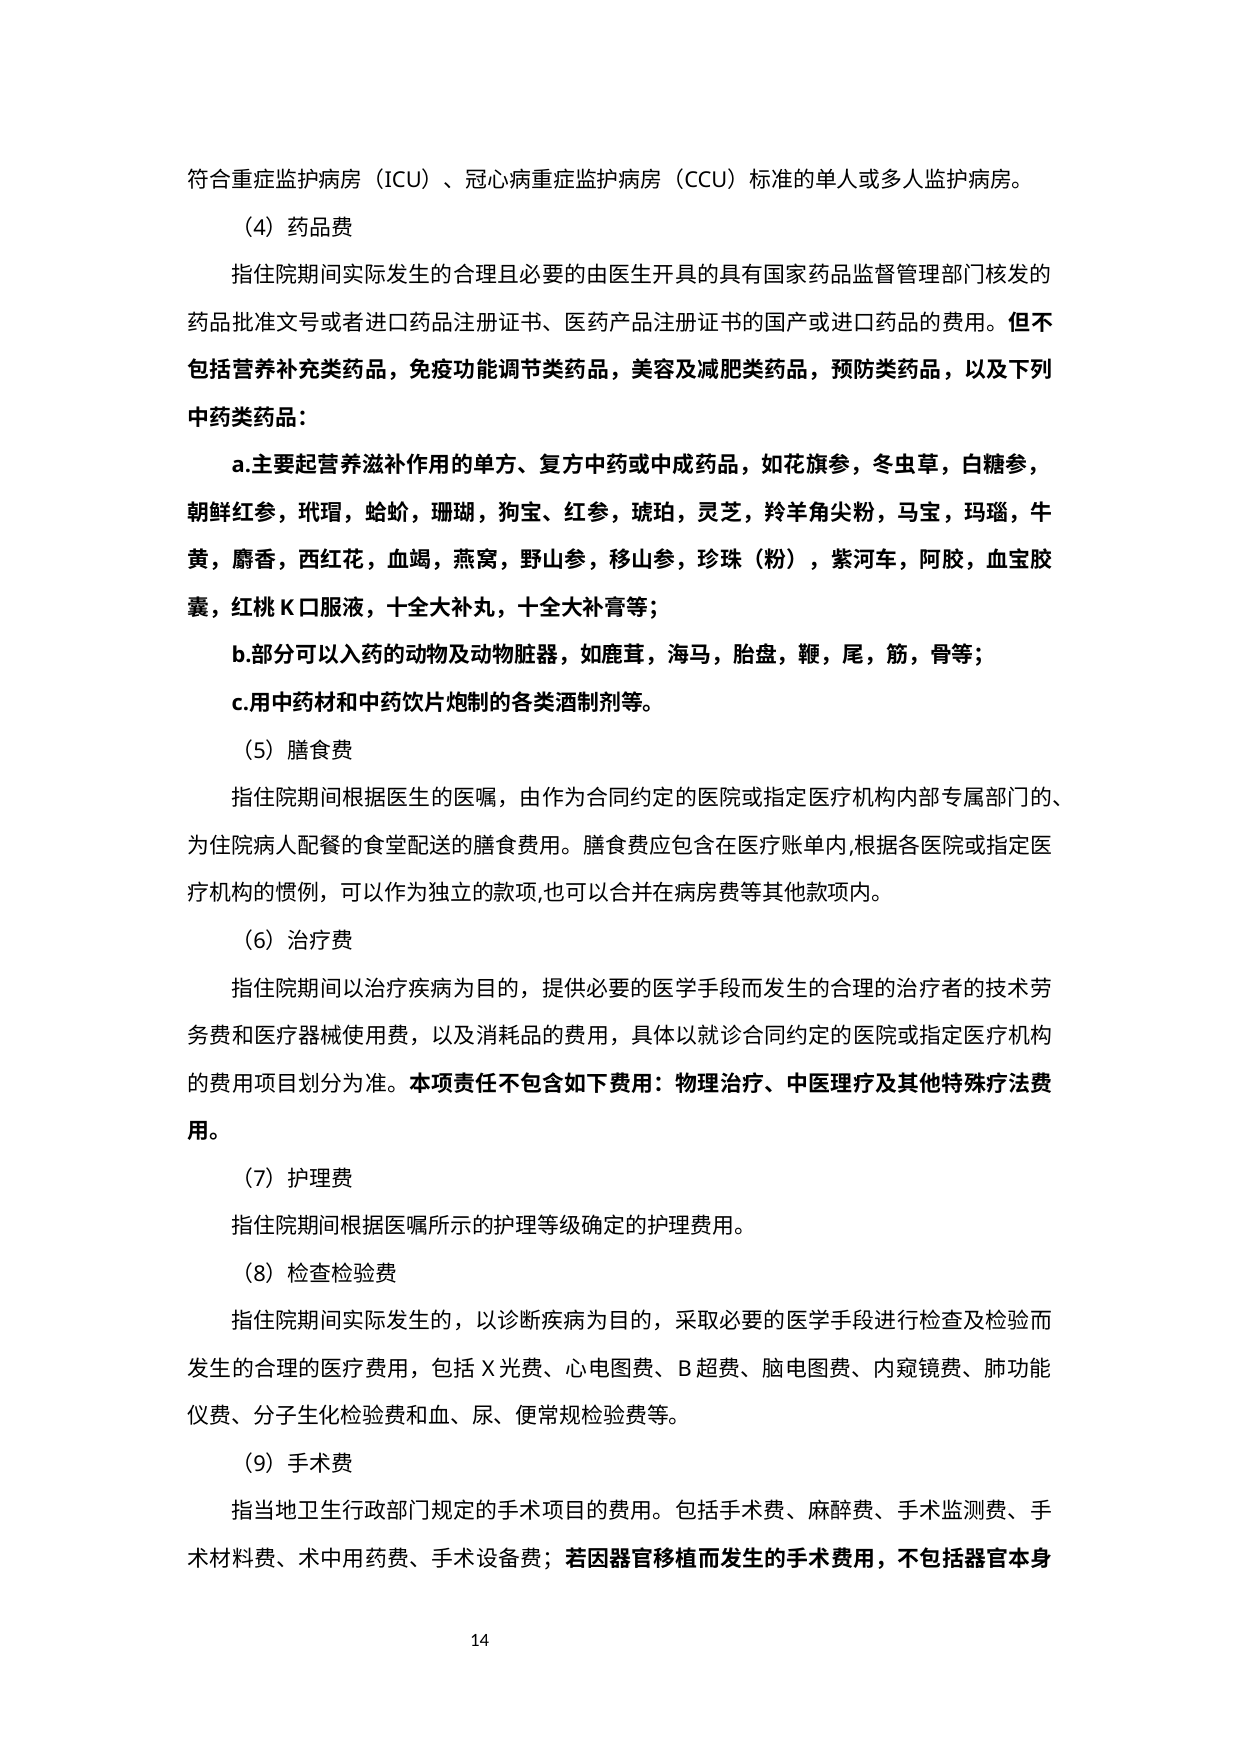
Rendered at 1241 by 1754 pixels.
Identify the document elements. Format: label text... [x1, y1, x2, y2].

text 指住院期间实际发生的合理且必要的由医生开具的具有国家药品监督管理部门核发的药品批准文号或者进口药品注册证书、医药产品注册证书的国产或进口药品的费用。但不包括营养补充类药品，免疫功能调节类药品，美容及减肥类药品，预防类药品，以及下列中药类药品： [187, 257, 1053, 431]
text 指住院期间实际发生的，以诊断疾病为目的，采取必要的医学手段进行检查及检验而发生的合理的医疗费用，包括X光费、心电图费、B超费、脑电图费、内窥镜费、肺功能仪费、分子生化检验费和血、尿、便常规检验费等。 [187, 1303, 1053, 1430]
text 指住院期间以治疗疾病为目的，提供必要的医学手段而发生的合理的治疗者的技术劳务费和医疗器械使用费，以及消耗品的费用，具体以就诊合同约定的医院或指定医疗机构的费用项目划分为准。本项责任不包含如下费用：物理治疗、中医理疗及其他特殊疗法费用。 [187, 971, 1053, 1145]
text a.主要起营养滋补作用的单方、复方中药或中成药品，如花旗参，冬虫草，白糖参，朝鲜红参，玳瑁，蛤蚧，珊瑚，狗宝、红参，琥珀，灵芝，羚羊角尖粉，马宝，玛瑙，牛黄，麝香，西红花，血竭，燕窝，野山参，移山参，珍珠（粉），紫河车，阿胶，血宝胶囊，红桃K口服液，十全大补丸，十全大补膏等； [187, 447, 1053, 622]
text （9）手术费 [187, 1446, 1053, 1478]
text （7）护理费 [187, 1161, 1053, 1192]
text （6）治疗费 [187, 923, 1053, 955]
text b.部分可以入药的动物及动物脏器，如鹿茸，海马，胎盘，鞭，尾，筋，骨等； [187, 637, 1053, 669]
text （8）检查检验费 [187, 1256, 1053, 1287]
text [187, 162, 1053, 194]
text c.用中药材和中药饮片炮制的各类酒制剂等。 [187, 685, 1053, 717]
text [187, 1493, 1053, 1573]
text （4）药品费 [187, 209, 1053, 241]
text 指住院期间根据医生的医嘱，由作为合同约定的医院或指定医疗机构内部专属部门的、为住院病人配餐的食堂配送的膳食费用。膳食费应包含在医疗账单内,根据各医院或指定医疗机构的惯例，可以作为独立的款项,也可以合并在病房费等其他款项内。 [187, 780, 1053, 907]
text （5）膳食费 [187, 733, 1053, 764]
text 指住院期间根据医嘱所示的护理等级确定的护理费用。 [187, 1208, 1053, 1240]
